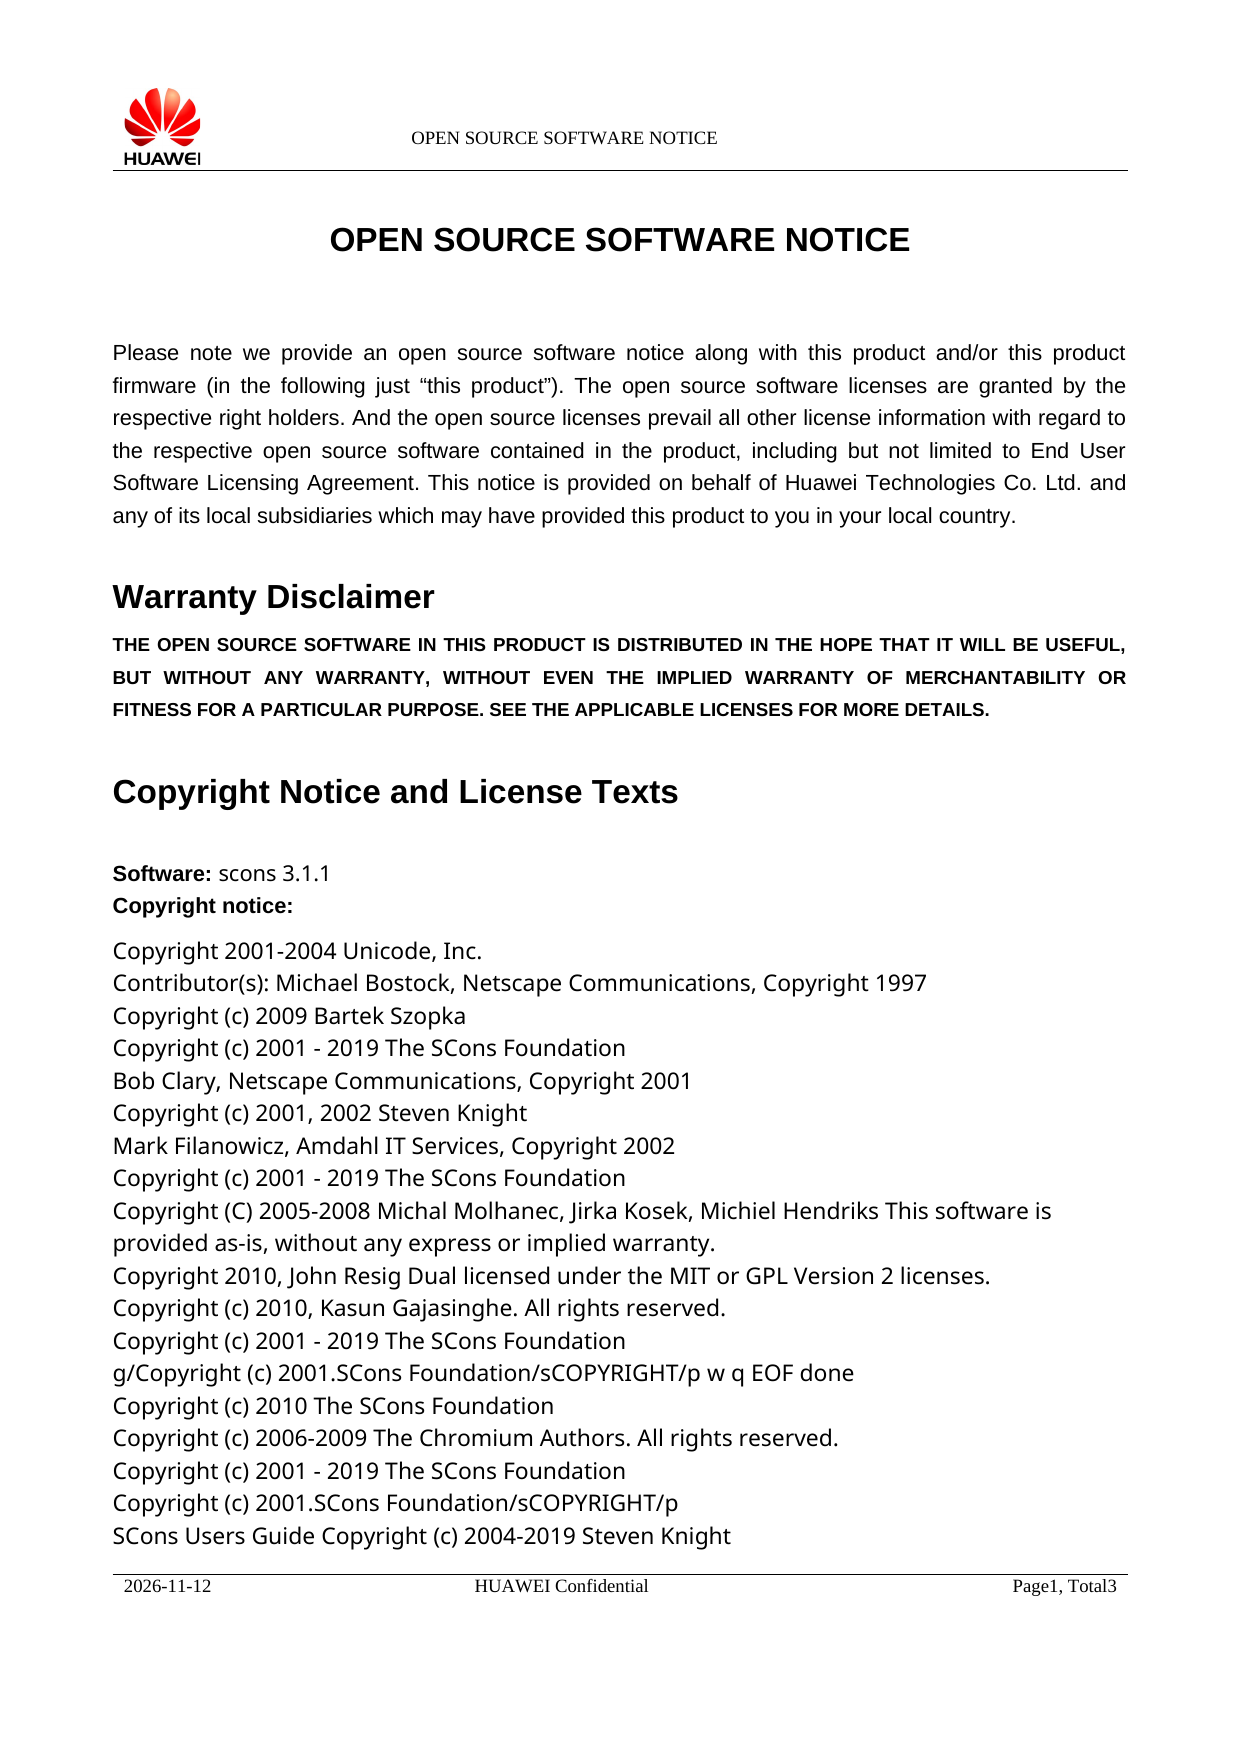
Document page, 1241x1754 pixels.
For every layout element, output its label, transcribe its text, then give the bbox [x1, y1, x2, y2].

text Mark Filanowicz, Amdahl IT Services, Copyright 2002 [112, 1129, 1128, 1161]
text Copyright 2001-2004 Unicode, Inc. [112, 934, 1128, 966]
text Please note we provide an open source software notice along with this product and/or this product firmware (in the following just “this product”). The open source software licenses are granted by the respective right holders. And the open source licenses prevail all other license information with regard to the respective open source software contained in the product, including but not limited to End User Software Licensing Agreement. This notice is provided on behalf of Huawei Technologies Co. Ltd. and any of its local subsidiaries which may have provided this product to you in your local country. [112, 336, 1128, 531]
text Copyright (c) 2001 - 2019 The SCons Foundation [112, 1324, 1128, 1356]
text Copyright (c) 2010 The SCons Foundation [112, 1389, 1128, 1421]
title Software: scons 3.1.1 [112, 856, 1128, 889]
text OPEN SOURCE SOFTWARE NOTICE [112, 206, 1128, 271]
text SCons Users Guide Copyright (c) 2004-2019 Steven Knight [112, 1519, 1128, 1551]
text Copyright (c) 2001, 2002 Steven Knight [112, 1096, 1128, 1129]
text Copyright (c) 2001.SCons Foundation/sCOPYRIGHT/p [112, 1486, 1128, 1519]
text The open source software in this product is distributed in the hope that it will be useful, but WITHOUT ANY WARRANTY, without even the implied warranty of MERCHANTABILITY or FITNESS FOR A PARTICULAR PURPOSE. See the applicable licenses for more details. [112, 629, 1128, 726]
text Copyright (c) 2006-2009 The Chromium Authors. All rights reserved. [112, 1421, 1128, 1454]
text Copyright (c) 2001 - 2019 The SCons Foundation [112, 1031, 1128, 1064]
text Copyright (c) 2001 - 2019 The SCons Foundation [112, 1454, 1128, 1486]
text Bob Clary, Netscape Communications, Copyright 2001 [112, 1064, 1128, 1096]
picture [124, 88, 201, 165]
text Copyright notice: [112, 889, 1128, 921]
text Copyright (c) 2001 - 2019 The SCons Foundation [112, 1161, 1128, 1194]
text Contributor(s): Michael Bostock, Netscape Communications, Copyright 1997 [112, 966, 1128, 999]
text Warranty Disclaimer [112, 564, 1128, 629]
text Copyright (c) 2010, Kasun Gajasinghe. All rights reserved. [112, 1291, 1128, 1324]
text Copyright Notice and License Texts [112, 759, 1128, 824]
text g/Copyright (c) 2001.SCons Foundation/sCOPYRIGHT/p w q EOF done [112, 1356, 1128, 1389]
text Copyright 2010, John Resig Dual licensed under the MIT or GPL Version 2 licenses. [112, 1259, 1128, 1291]
text Copyright (c) 2009 Bartek Szopka [112, 999, 1128, 1031]
text Copyright (C) 2005-2008 Michal Molhanec, Jirka Kosek, Michiel Hendriks This software is provided as-is, without any express or implied warranty. [112, 1194, 1128, 1259]
